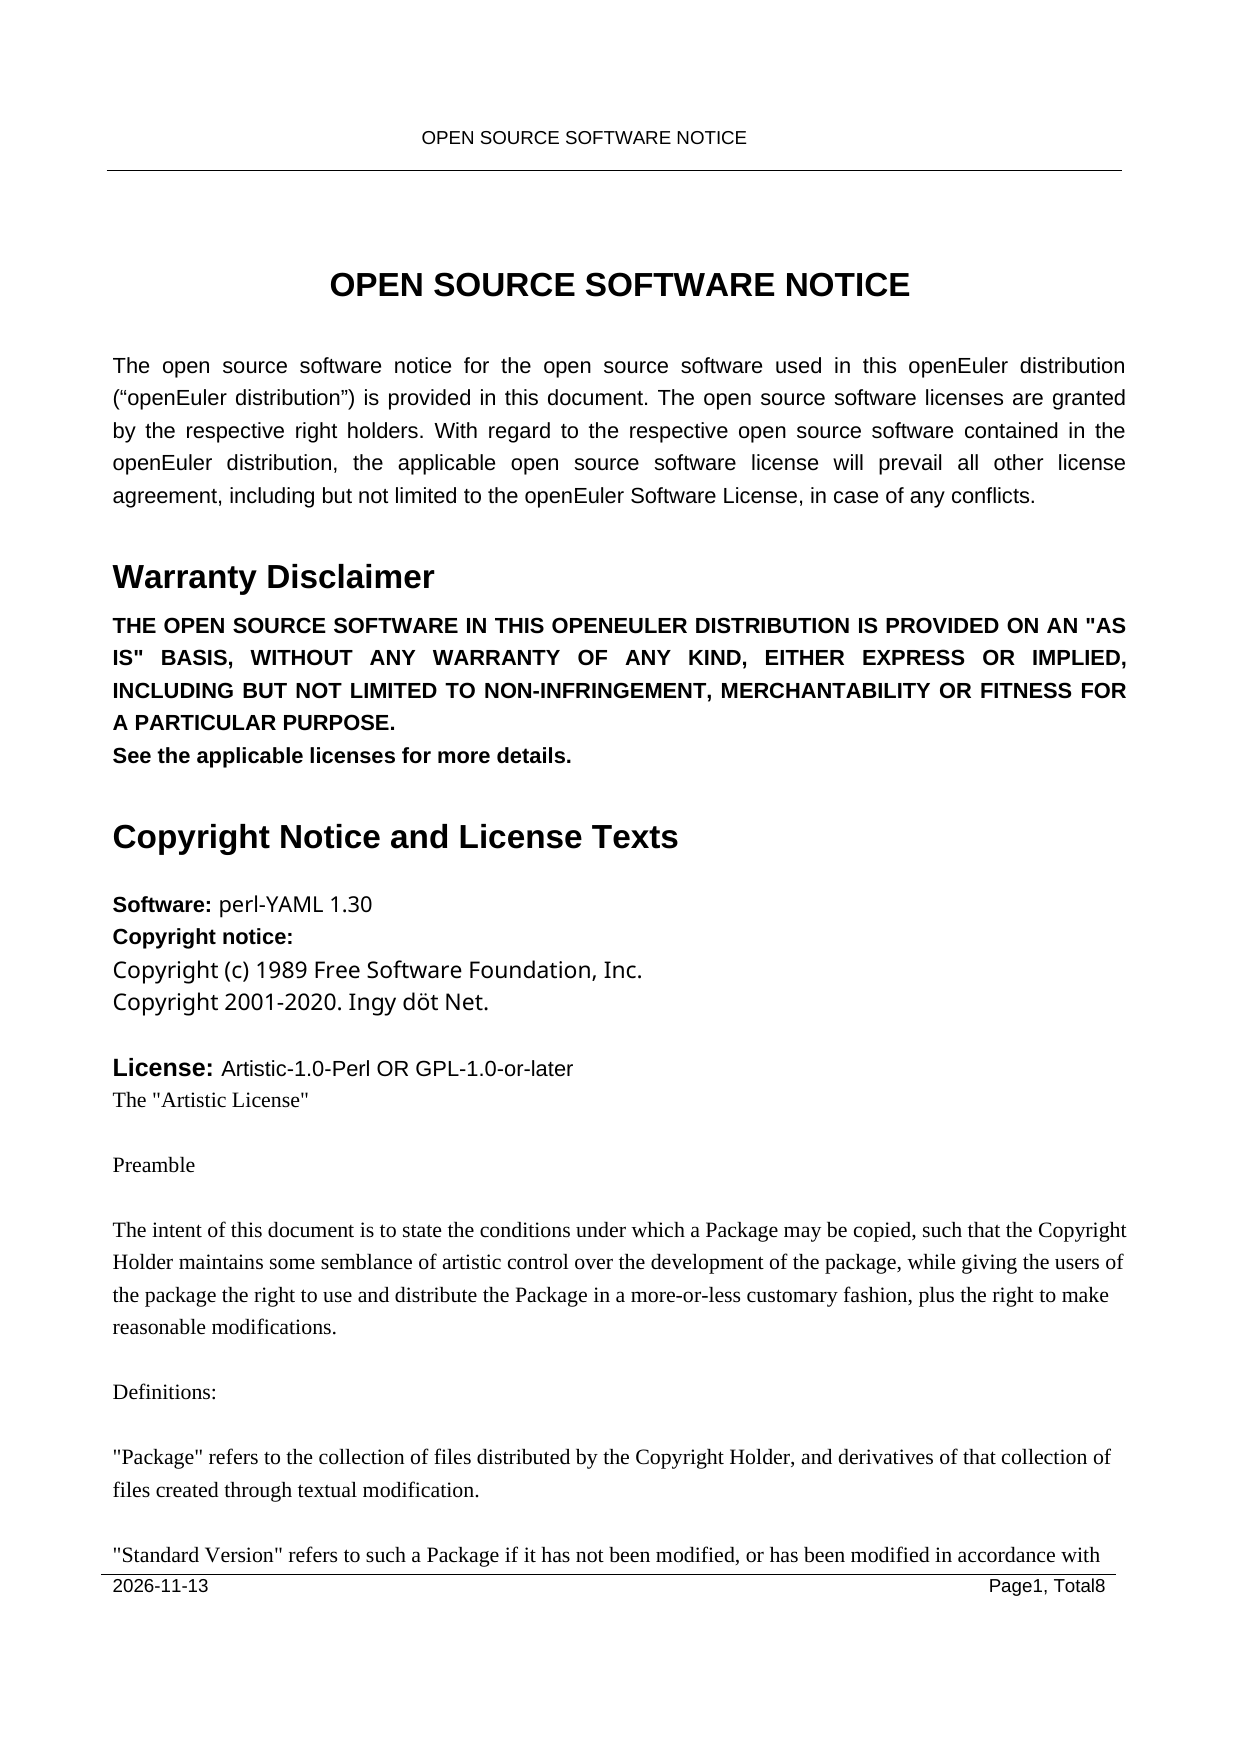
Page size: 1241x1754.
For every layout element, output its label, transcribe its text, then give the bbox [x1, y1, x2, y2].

text Definitions: [112, 1376, 1128, 1408]
text Preamble [112, 1148, 1128, 1181]
text THE OPEN SOURCE SOFTWARE IN THIS OPENEULER DISTRIBUTION IS PROVIDED ON AN "AS IS" BASIS, WITHOUT ANY WARRANTY OF ANY KIND, EITHER EXPRESS OR IMPLIED, INCLUDING BUT NOT LIMITED TO NON-INFRINGEMENT, MERCHANTABILITY OR FITNESS FOR A PARTICULAR PURPOSE. See the applicable licenses for more details. [112, 609, 1128, 771]
text License: Artistic-1.0-Perl OR GPL-1.0-or-later [112, 1051, 1128, 1083]
text Software: perl-YAML 1.30 [112, 888, 1128, 921]
text OPEN SOURCE SOFTWARE NOTICE [112, 251, 1128, 316]
text The open source software notice for the open source software used in this openEuler distribution (“openEuler distribution”) is provided in this document. The open source software licenses are granted by the respective right holders. With regard to the respective open source software contained in the openEuler distribution, the applicable open source software license will prevail all other license agreement, including but not limited to the openEuler Software License, in case of any conflicts. [112, 349, 1128, 511]
text The intent of this document is to state the conditions under which a Package may be copied, such that the Copyright Holder maintains some semblance of artistic control over the development of the package, while giving the users of the package the right to use and distribute the Package in a more-or-less customary fashion, plus the right to make reasonable modifications. [112, 1213, 1128, 1343]
text "Package" refers to the collection of files distributed by the Copyright Holder, and derivatives of that collection of files created through textual modification. [112, 1441, 1128, 1506]
text Copyright Notice and License Texts [112, 804, 1128, 869]
text Warranty Disclaimer [112, 544, 1128, 609]
text Copyright notice: [112, 921, 1128, 953]
text Copyright (c) 1989 Free Software Foundation, Inc. Copyright 2001-2020. Ingy döt Net. [112, 953, 1128, 1051]
text The "Artistic License" [112, 1083, 1128, 1116]
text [112, 1538, 1128, 1571]
